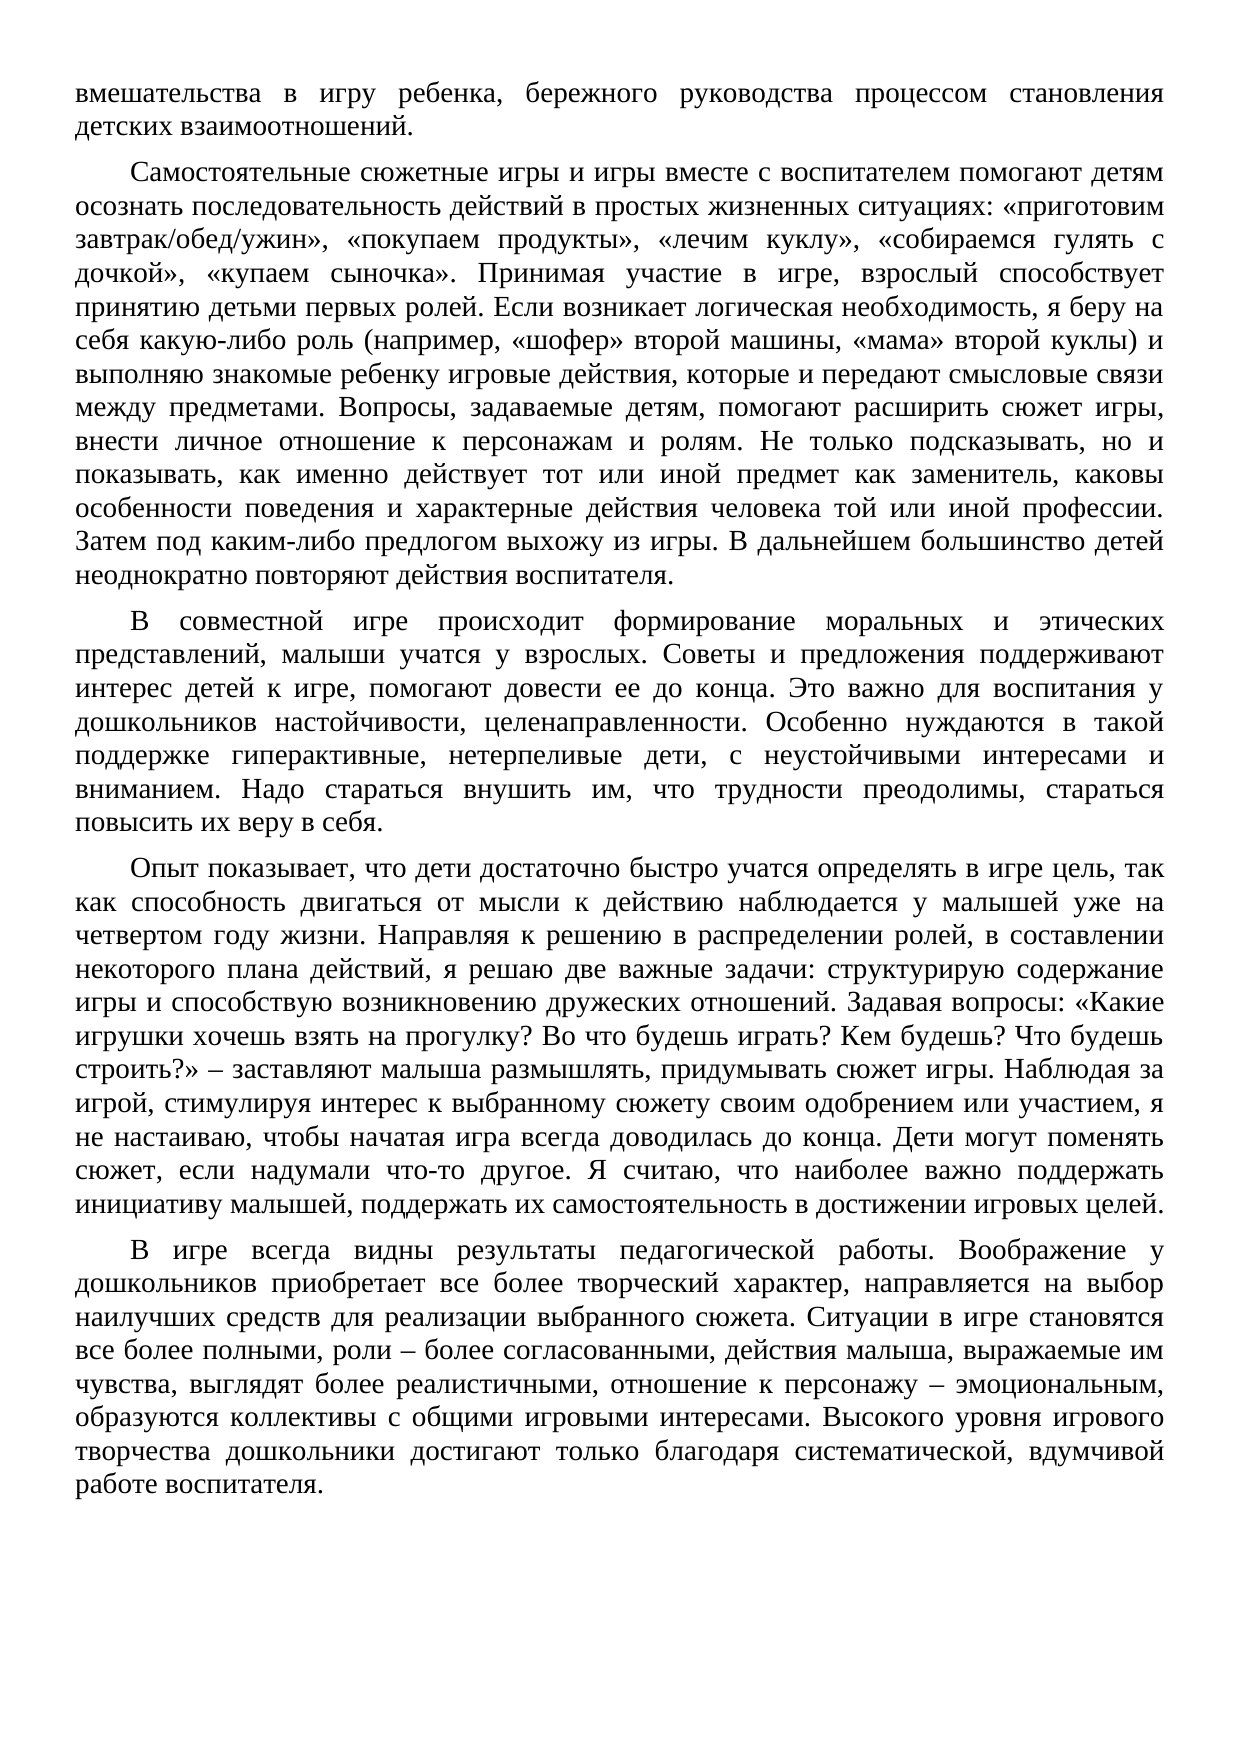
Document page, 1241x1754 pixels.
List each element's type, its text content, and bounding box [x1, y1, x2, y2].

text В совместной игре происходит формирование моральных и этических представлений, малыши учатся у взрослых. Советы и предложения поддерживают интерес детей к игре, помогают довести ее до конца. Это важно для воспитания у дошкольников настойчивости, целенаправленности. Особенно нуждаются в такой поддержке гиперактивные, нетерпеливые дети, с неустойчивыми интересами и вниманием. Надо стараться внушить им, что трудности преодолимы, стараться повысить их веру в себя. [75, 603, 1165, 838]
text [75, 75, 1165, 142]
text В игре всегда видны результаты педагогической работы. Воображение у дошкольников приобретает все более творческий характер, направляется на выбор наилучших средств для реализации выбранного сюжета. Ситуации в игре становятся все более полными, роли – более согласованными, действия малыша, выражаемые им чувства, выглядят более реалистичными, отношение к персонажу – эмоциональным, образуются коллективы с общими игровыми интересами. Высокого уровня игрового творчества дошкольники достигают только благодаря систематической, вдумчивой работе воспитателя. [75, 1232, 1165, 1500]
text Самостоятельные сюжетные игры и игры вместе с воспитателем помогают детям осознать последовательность действий в простых жизненных ситуациях: «приготовим завтрак/обед/ужин», «покупаем продукты», «лечим куклу», «собираемся гулять с дочкой», «купаем сыночка». Принимая участие в игре, взрослый способствует принятию детьми первых ролей. Если возникает логическая необходимость, я беру на себя какую-либо роль (например, «шофер» второй машины, «мама» второй куклы) и выполняю знакомые ребенку игровые действия, которые и передают смысловые связи между предметами. Вопросы, задаваемые детям, помогают расширить сюжет игры, внести личное отношение к персонажам и ролям. Не только подсказывать, но и показывать, как именно действует тот или иной предмет как заменитель, каковы особенности поведения и характерные действия человека той или иной профессии. Затем под каким-либо предлогом выхожу из игры. В дальнейшем большинство детей неоднократно повторяют действия воспитателя. [75, 154, 1165, 591]
text Опыт показывает, что дети достаточно быстро учатся определять в игре цель, так как способность двигаться от мысли к действию наблюдается у малышей уже на четвертом году жизни. Направляя к решению в распределении ролей, в составлении некоторого плана действий, я решаю две важные задачи: структурирую содержание игры и способствую возникновению дружеских отношений. Задавая вопросы: «Какие игрушки хочешь взять на прогулку? Во что будешь играть? Кем будешь? Что будешь строить?» – заставляют малыша размышлять, придумывать сюжет игры. Наблюдая за игрой, стимулируя интерес к выбранному сюжету своим одобрением или участием, я не настаиваю, чтобы начатая игра всегда доводилась до конца. Дети могут поменять сюжет, если надумали что-то другое. Я считаю, что наиболее важно поддержать инициативу малышей, поддержать их самостоятельность в достижении игровых целей. [75, 850, 1165, 1219]
